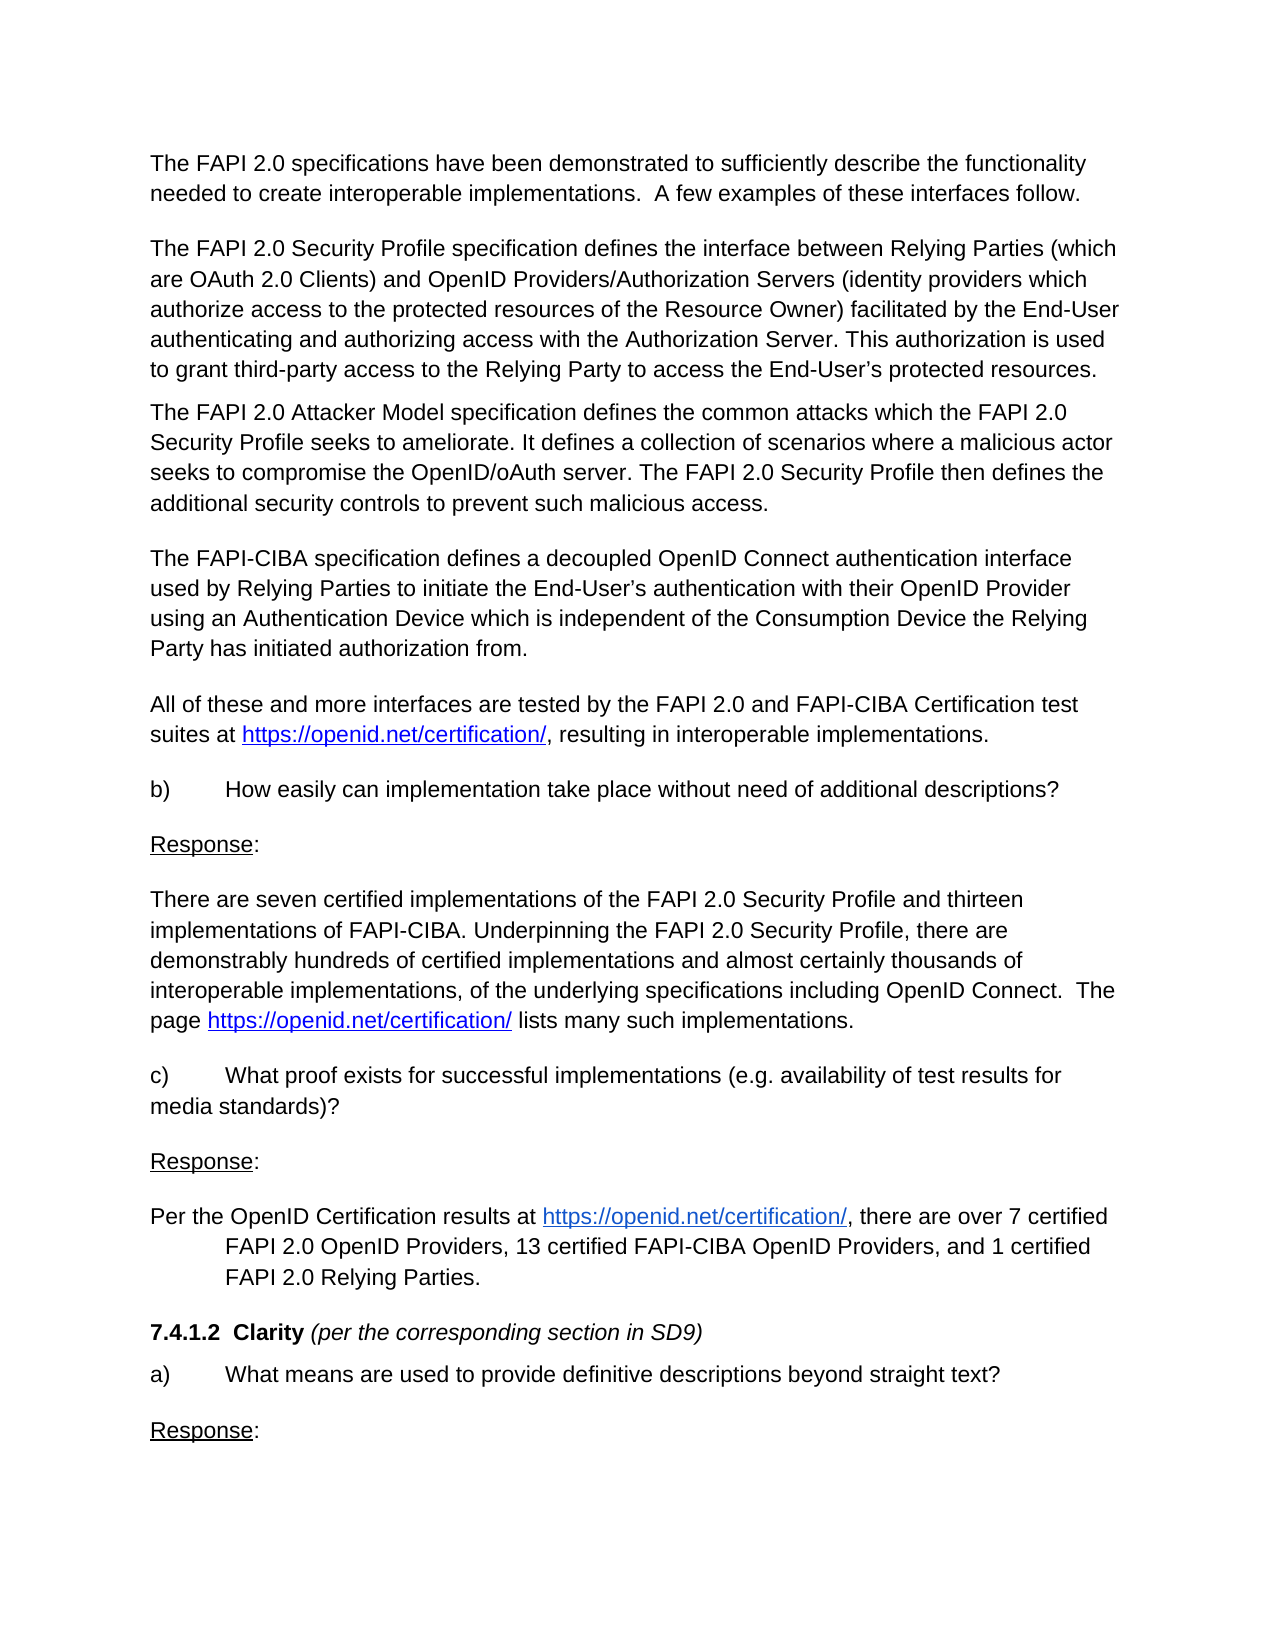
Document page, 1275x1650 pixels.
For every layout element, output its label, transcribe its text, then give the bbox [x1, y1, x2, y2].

text All of these and more interfaces are tested by the FAPI 2.0 and FAPI-CIBA Certification test suites at https://openid.net/certification/, resulting in interoperable implementations. [150, 691, 1125, 747]
text Per the OpenID Certification results at https://openid.net/certification/, there are over 7 certified FAPI 2.0 OpenID Providers, 13 certified FAPI-CIBA OpenID Providers, and 1 certified FAPI 2.0 Relying Parties. [150, 1203, 1125, 1290]
text a) What means are used to provide definitive descriptions beyond straight text? [150, 1361, 1125, 1388]
text Response: [150, 1148, 1125, 1174]
text Response: [150, 831, 1125, 858]
text The FAPI 2.0 specifications have been demonstrated to sufficiently describe the functionality needed to create interoperable implementations. A few examples of these interfaces follow. [150, 150, 1125, 207]
text The FAPI 2.0 Security Profile specification defines the interface between Relying Parties (which are OAuth 2.0 Clients) and OpenID Providers/Authorization Servers (identity providers which authorize access to the protected resources of the Resource Owner) facilitated by the End-User authenticating and authorizing access with the Authorization Server. This authorization is used to grant third-party access to the Relying Party to access the End-User’s protected resources. [150, 235, 1125, 383]
subtitle 7.4.1.2 Clarity (per the corresponding section in SD9) [150, 1319, 1125, 1345]
text The FAPI 2.0 Attacker Model specification defines the common attacks which the FAPI 2.0 Security Profile seeks to ameliorate. It defines a collection of scenarios where a malicious actor seeks to compromise the OpenID/oAuth server. The FAPI 2.0 Security Profile then defines the additional security controls to prevent such malicious access. [150, 399, 1125, 516]
text There are seven certified implementations of the FAPI 2.0 Security Profile and thirteen implementations of FAPI-CIBA. Underpinning the FAPI 2.0 Security Profile, there are demonstrably hundreds of certified implementations and almost certainly thousands of interoperable implementations, of the underlying specifications including OpenID Connect. The page https://openid.net/certification/ lists many such implementations. [150, 886, 1125, 1034]
text b) How easily can implementation take place without need of additional descriptions? [150, 776, 1125, 802]
text Response: [150, 1417, 1125, 1443]
text The FAPI-CIBA specification defines a decoupled OpenID Connect authentication interface used by Relying Parties to initiate the End-User’s authentication with their OpenID Provider using an Authentication Device which is independent of the Consumption Device the Relying Party has initiated authorization from. [150, 545, 1125, 662]
text c) What proof exists for successful implementations (e.g. availability of test results for media standards)? [150, 1062, 1085, 1119]
